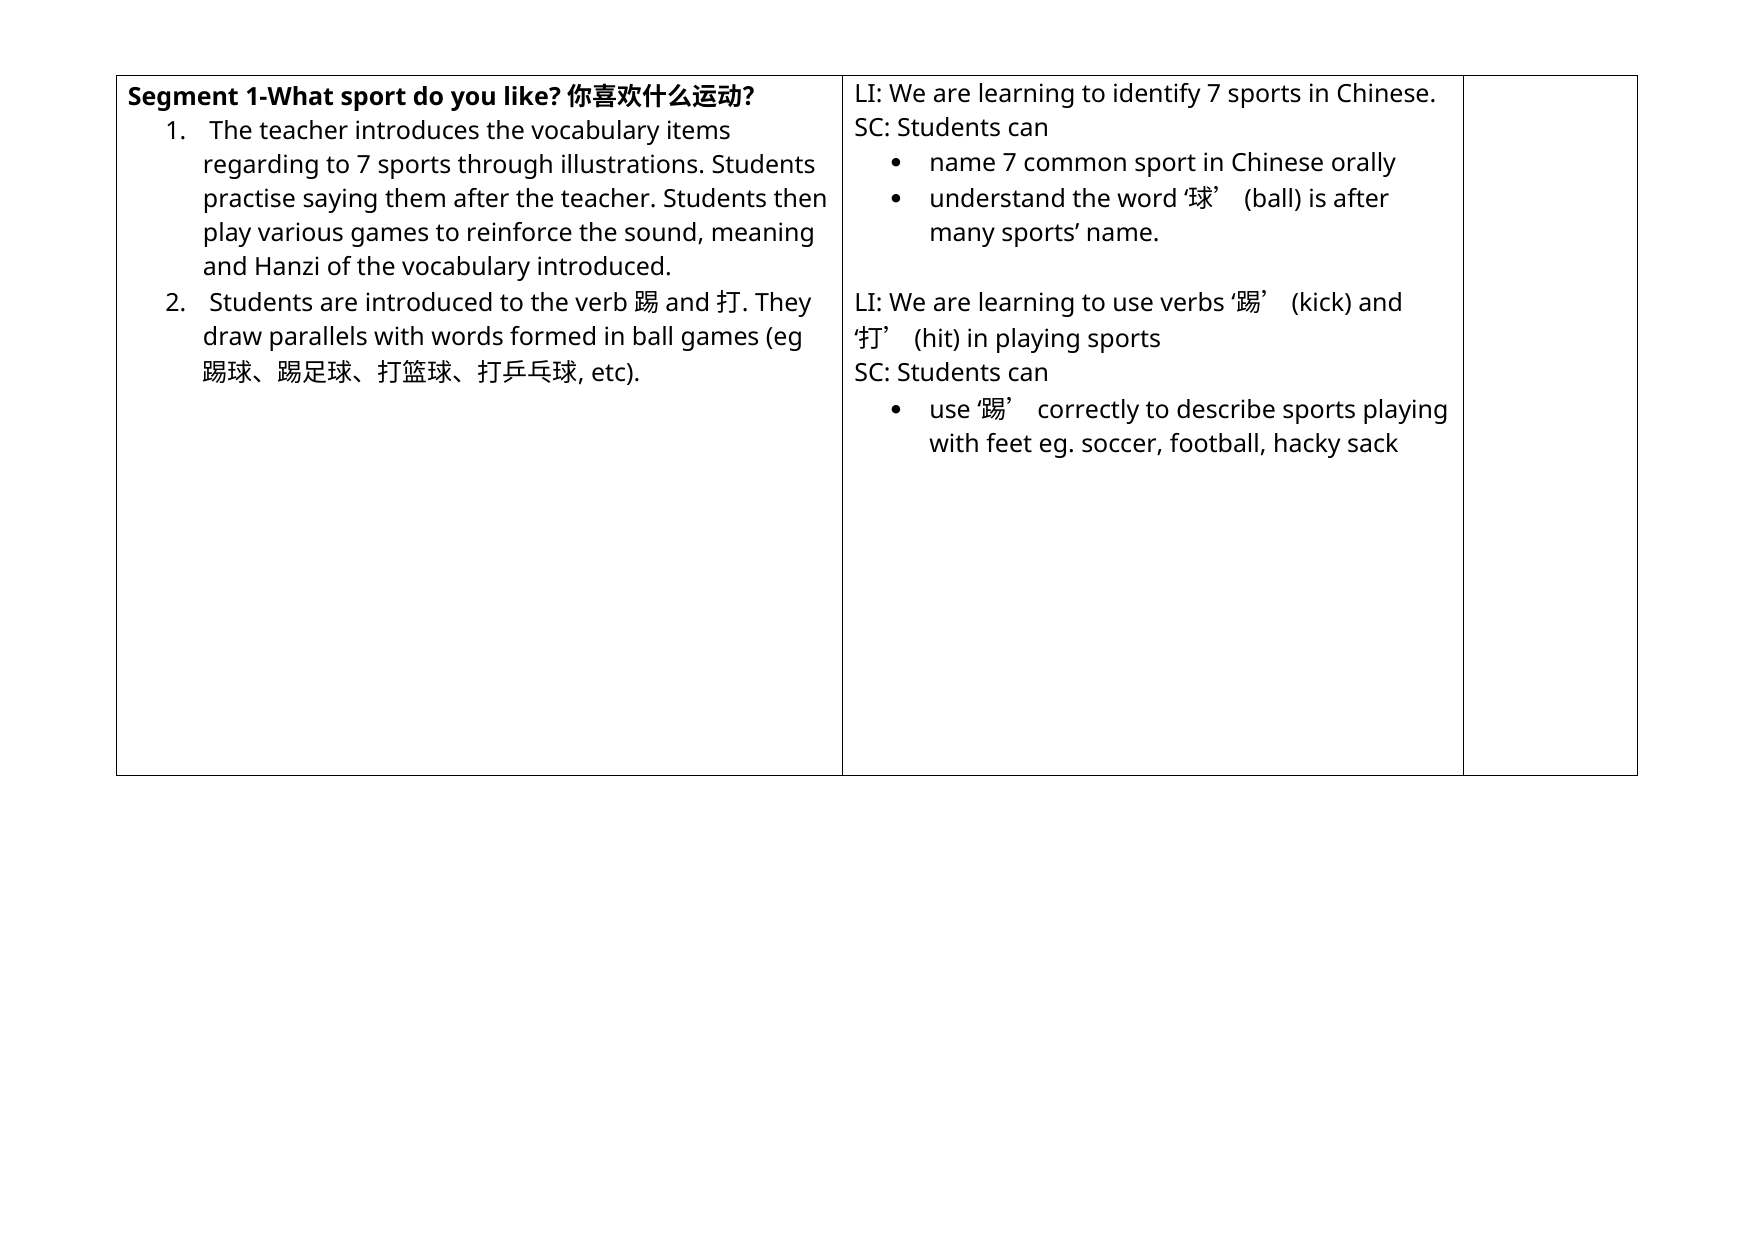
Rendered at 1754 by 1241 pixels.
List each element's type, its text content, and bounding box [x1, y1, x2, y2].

table_cell [1464, 76, 1637, 775]
table_cell LI: We are learning to identify 7 sports in Chinese. SC: Students can name 7 common sport in Chinese orally understand the word ‘球’ (ball) is after many sports’ name. LI: We are learning to use verbs ‘踢’ (kick) and ‘打’ (hit) in playing sports SC: Students can use ‘踢’ correctly to describe sports playing with feet eg. soccer, football, hacky sack use ‘打’ correctly to describe sports playing with hands, eg. basketball, tennis, table tennis, etc. LI: We are learning to read, recognise and write new sport related vocabulary SC: Students can read, recognise and write 2 new words by deconstructing each components: radical meaning, phonetics, stroke order, smaller words, etc ( This LI and SC will be used in lessons that focus on new vocabularies ) LI: We are learning to respond to question ‘what sport do you like?’ SC: Students can say “I like to play…..” in Chinese using the learned sport names write the sentence with teacher’s support or independently LI: We are learning to play a traditional Chinese sport-Hacky Sack. SC: Students can say Hacky Sack in Chinese use correct verb ‘kick’ to describe the way Hacky Sack is played. kick Hacky Sack at least once. LI: We are learning to identify at least 9 sports in Chinese and express their likes and dislikes of all sports. SC: Students can name 9 sports in Chinese independently understand the word ‘ball’ is after many sports’ names orally express their favourite and least favourite sport express the reasons why they like or dislike certain sports LI: We are learning to take notes from recorded information and understand the basic information that should be included in an invitation SC: Students can identify the speakers, the location mentioned and plan arranged identify information included in an invitation: invitee, inviter, location, time, event detail, contact number and RSVP etc LI: We are learning to write an invitation SC: Students can write inviter, invitee, location, time, name of event in appropriate place on an invitation LI: we are learning to writing an invitation SC: Students can write inviter, invitee, location, time, name of event in appropriate place on an invitation use the following sentence structure for extra information on the invitation. 我还邀请了______, 选择了星期六是因为_______。 LI: We are learning to produce a poster to promote a sporting event. SC: Students can write information in Chinese regarding the sporting event, (eg date, time, venue, name of the competition etc.) with teacher’s support or independently LI: We are learning to use appropriate cheering language in sporting events SC: Students can say “加油”/“打气儿”in Chinese and create an appropriate slogan for the event. LI: We are learning to use appropriate cheering language. SC: Students can say “加油”/“打气儿”in Chinese and create an appropriate slogan for the event. say “你本来的气挺足的，再打就爆了” in their cheering slogan LI: We are learning to identify key features of a text type-dairy SC: Students can understand the date is at the beginning of a diary understand diary is a form of recount LI: We are learning to write a report for school newsletter about a sporting event SC: Students can title the report list the essential information sequence the event based on information [843, 76, 1463, 775]
